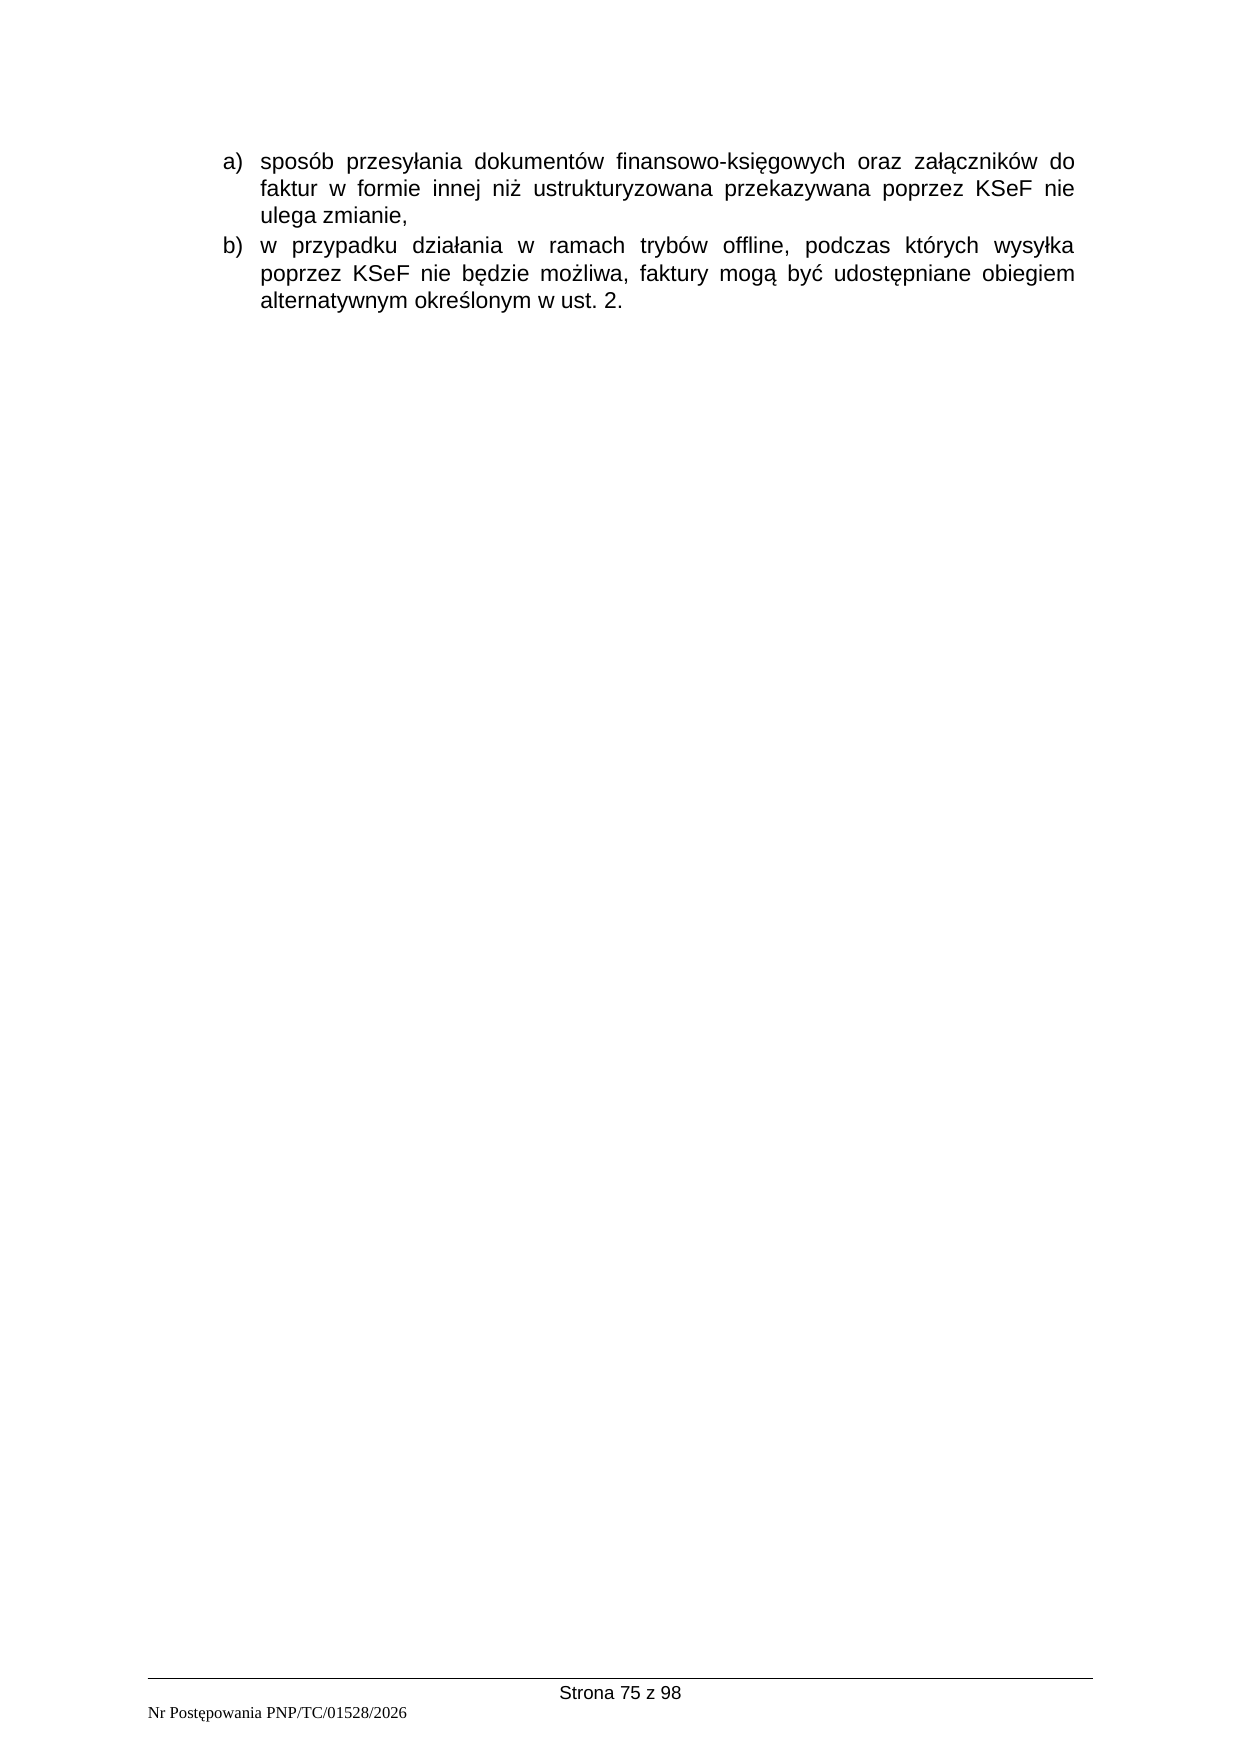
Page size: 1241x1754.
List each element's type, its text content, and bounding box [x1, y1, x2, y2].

list w przypadku działania w ramach trybów offline, podczas których wysyłka poprzez KSeF nie będzie możliwa, faktury mogą być udostępniane obiegiem alternatywnym określonym w ust. 2. [223, 232, 1075, 313]
list sposób przesyłania dokumentów finansowo-księgowych oraz załączników do faktur w formie innej niż ustrukturyzowana przekazywana poprzez KSeF nie ulega zmianie, [223, 148, 1075, 229]
